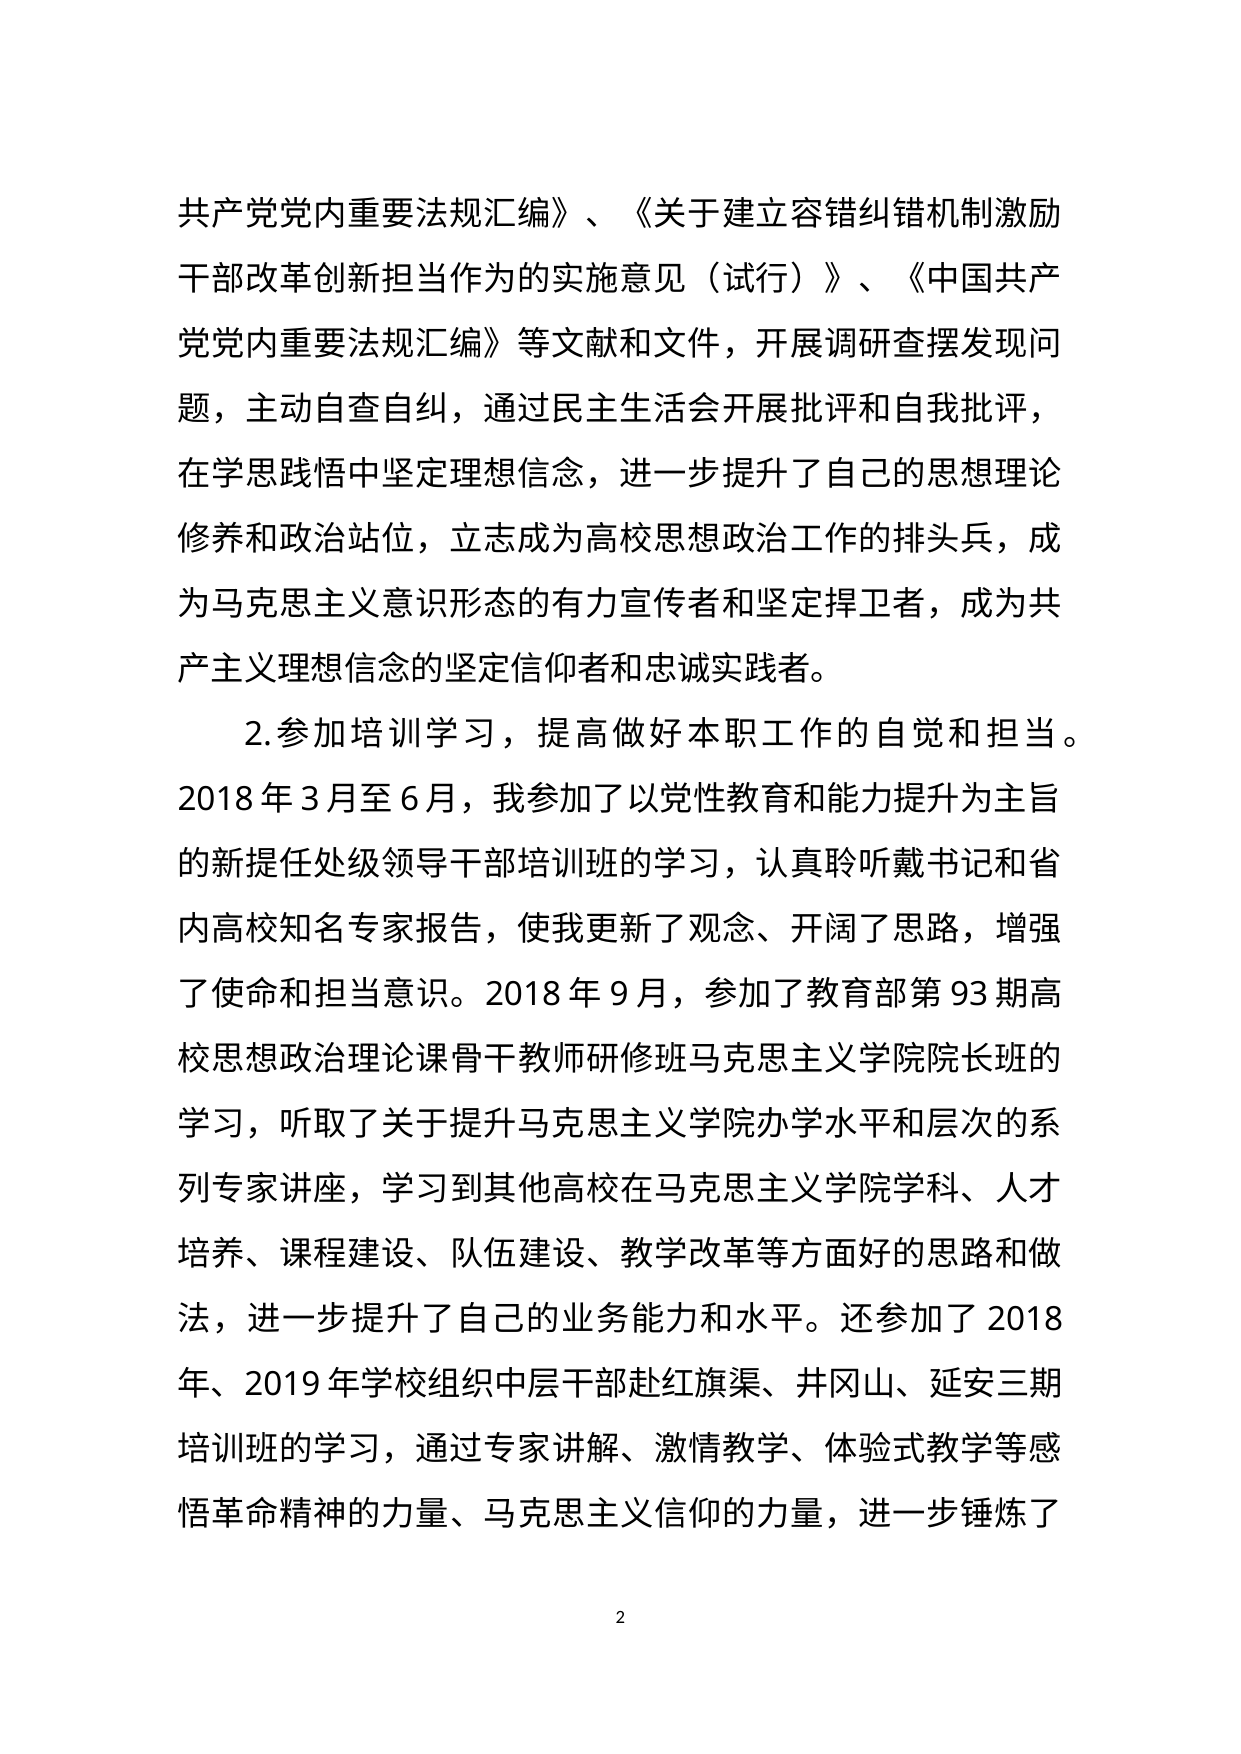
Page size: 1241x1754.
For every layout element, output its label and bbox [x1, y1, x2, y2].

text [177, 178, 1063, 698]
text [177, 698, 1063, 1543]
